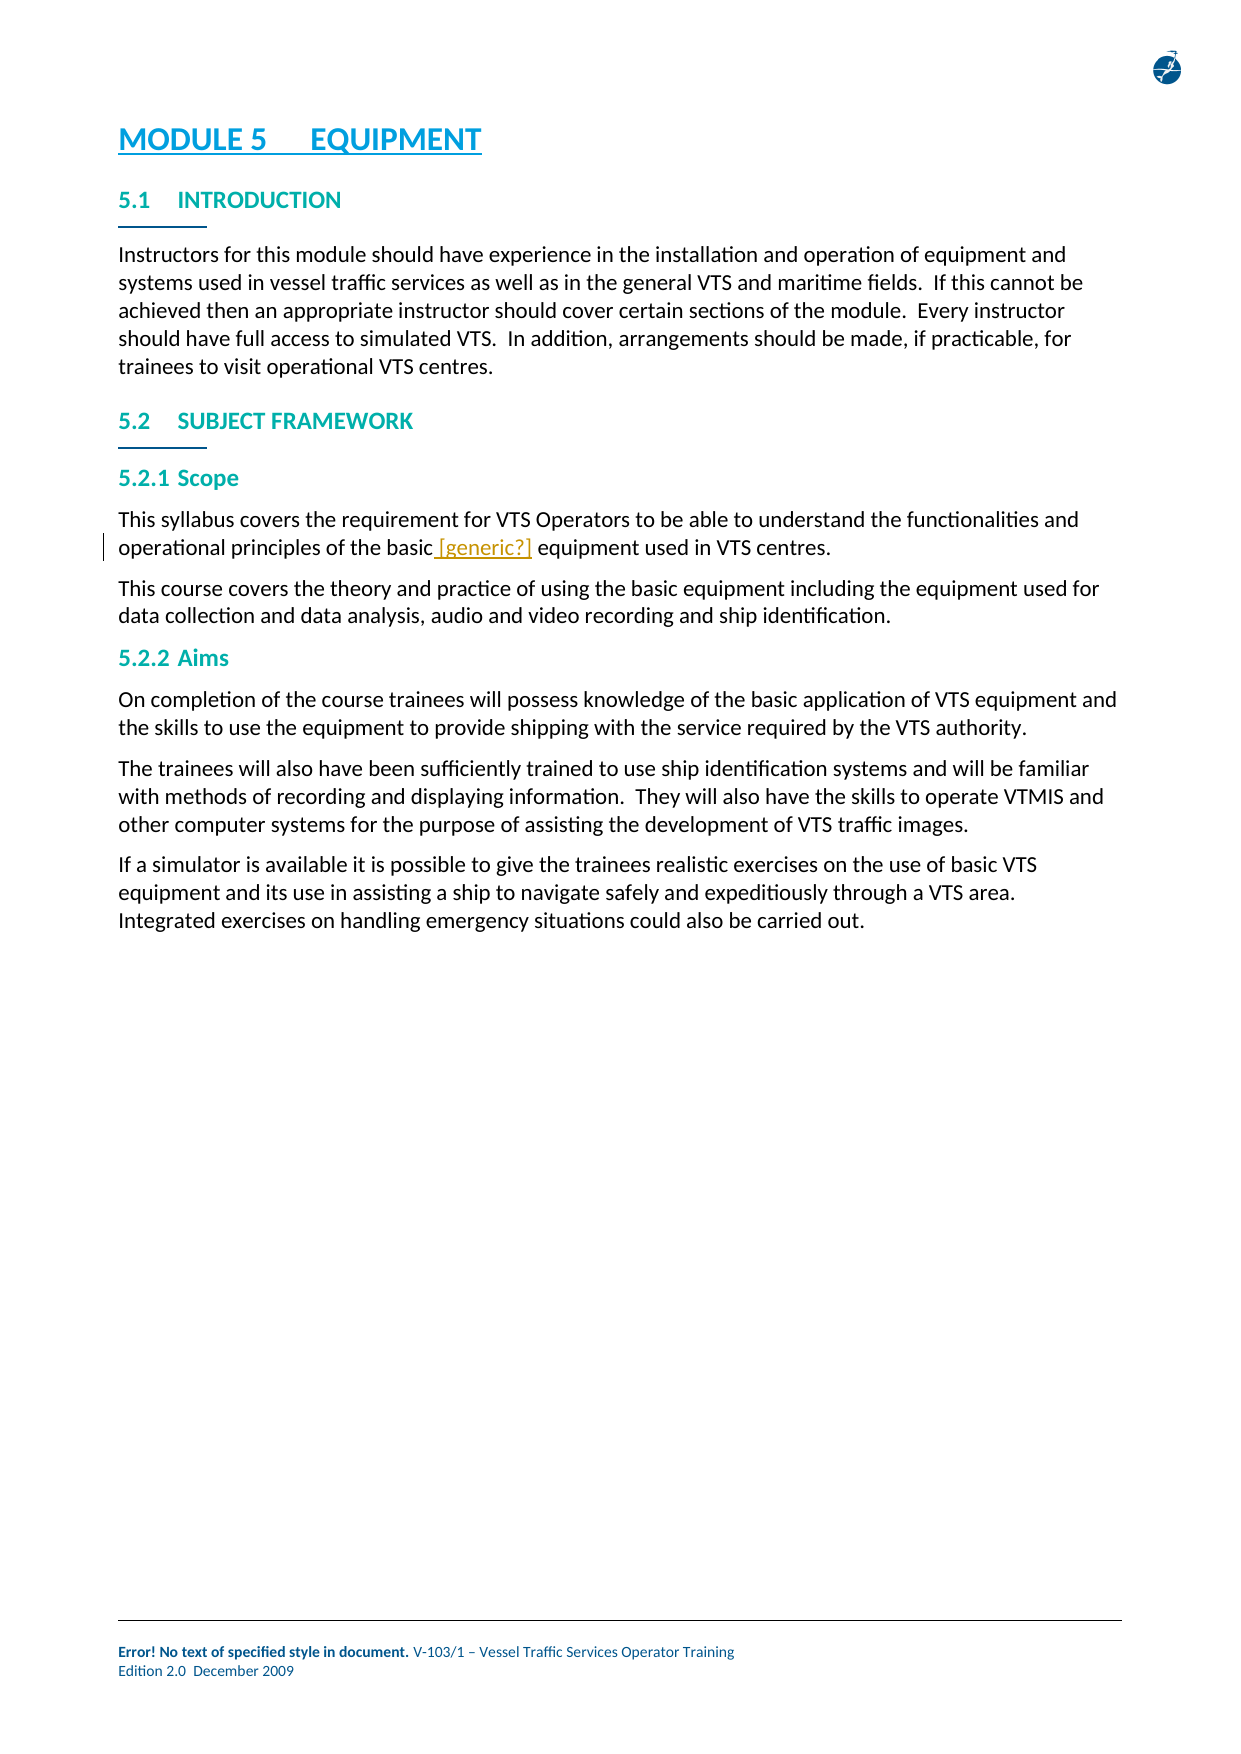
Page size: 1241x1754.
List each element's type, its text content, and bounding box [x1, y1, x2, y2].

subtitle Aims [118, 642, 1122, 673]
text This syllabus covers the requirement for VTS Operators to be able to understand the functionalities and operational principles of the basic equipment used in VTS centres. [118, 505, 1122, 561]
text If a simulator is available it is possible to give the trainees realistic exercises on the use of basic VTS equipment and its use in assisting a ship to navigate safely and expeditiously through a VTS area. Integrated exercises on handling emergency situations could also be carried out. [118, 850, 1122, 934]
text On completion of the course trainees will possess knowledge of the basic application of VTS equipment and the skills to use the equipment to provide shipping with the service required by the VTS authority. [118, 685, 1122, 741]
subtitle SUBJECT FRAMEWORK [118, 406, 1122, 436]
text This course covers the theory and practice of using the basic equipment including the equipment used for data collection and data analysis, audio and video recording and ship identification. [118, 574, 1122, 630]
text EQUIPMENT [118, 118, 1122, 159]
subtitle Scope [118, 462, 1122, 493]
text The trainees will also have been sufficiently trained to use ship identification systems and will be familiar with methods of recording and displaying information. They will also have the skills to operate VTMIS and other computer systems for the purpose of assisting the development of VTS traffic images. [118, 754, 1122, 838]
text Instructors for this module should have experience in the installation and operation of equipment and systems used in vessel traffic services as well as in the general VTS and maritime fields. If this cannot be achieved then an appropriate instructor should cover certain sections of the module. Every instructor should have full access to simulated VTS. In addition, arrangements should be made, if practicable, for trainees to visit operational VTS centres. [118, 240, 1122, 381]
subtitle INTRODUCTION [118, 184, 1122, 214]
picture [1121, 1, 1241, 119]
